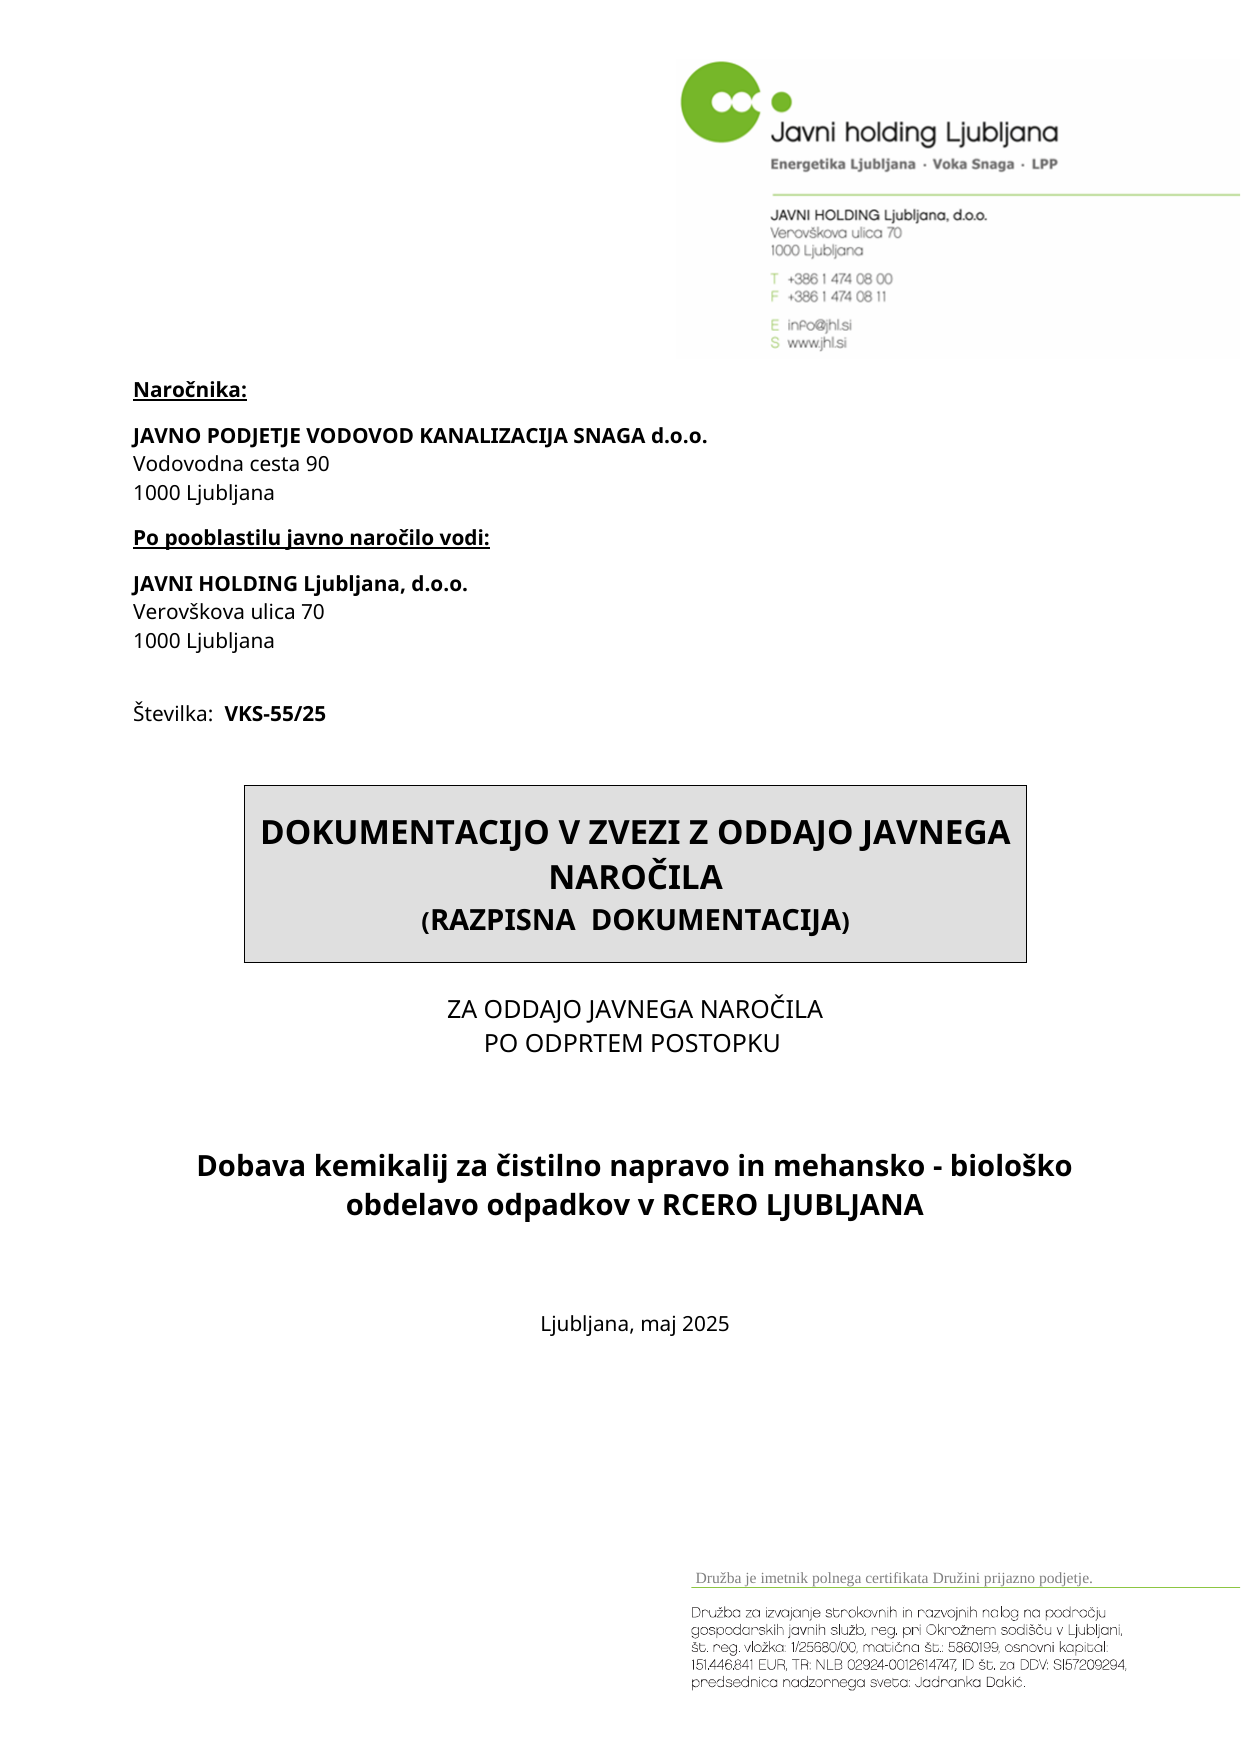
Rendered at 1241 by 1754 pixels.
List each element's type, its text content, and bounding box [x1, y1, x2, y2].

text Po pooblastilu javno naročilo vodi: [133, 523, 1137, 552]
text ZA ODDAJO JAVNEGA NAROČILA [133, 991, 1137, 1025]
text 1000 Ljubljana [133, 478, 1137, 506]
text JAVNO PODJETJE VODOVOD KANALIZACIJA SNAGA d.o.o. [133, 421, 1137, 449]
picture [676, 59, 1241, 359]
table_header DOKUMENTACIJO V ZVEZI Z ODDAJO JAVNEGA NAROČILA (RAZPISNA DOKUMENTACIJA) [245, 786, 1026, 962]
text 1000 Ljubljana [133, 626, 1137, 654]
text Vodovodna cesta 90 [133, 449, 1137, 478]
text Verovškova ulica 70 [133, 597, 1137, 626]
text Naročnika: [133, 375, 1004, 404]
subtitle Ljubljana, maj 2025 [133, 1309, 1137, 1338]
text Dobava kemikalij za čistilno napravo in mehansko - biološko obdelavo odpadkov v RCERO LJUBLJANA [133, 1145, 1137, 1224]
text JAVNI HOLDING Ljubljana, d.o.o. [133, 569, 1137, 597]
text Številka: VKS-55/25 [133, 699, 1137, 728]
text PO ODPRTEM POSTOPKU [133, 1025, 1093, 1059]
